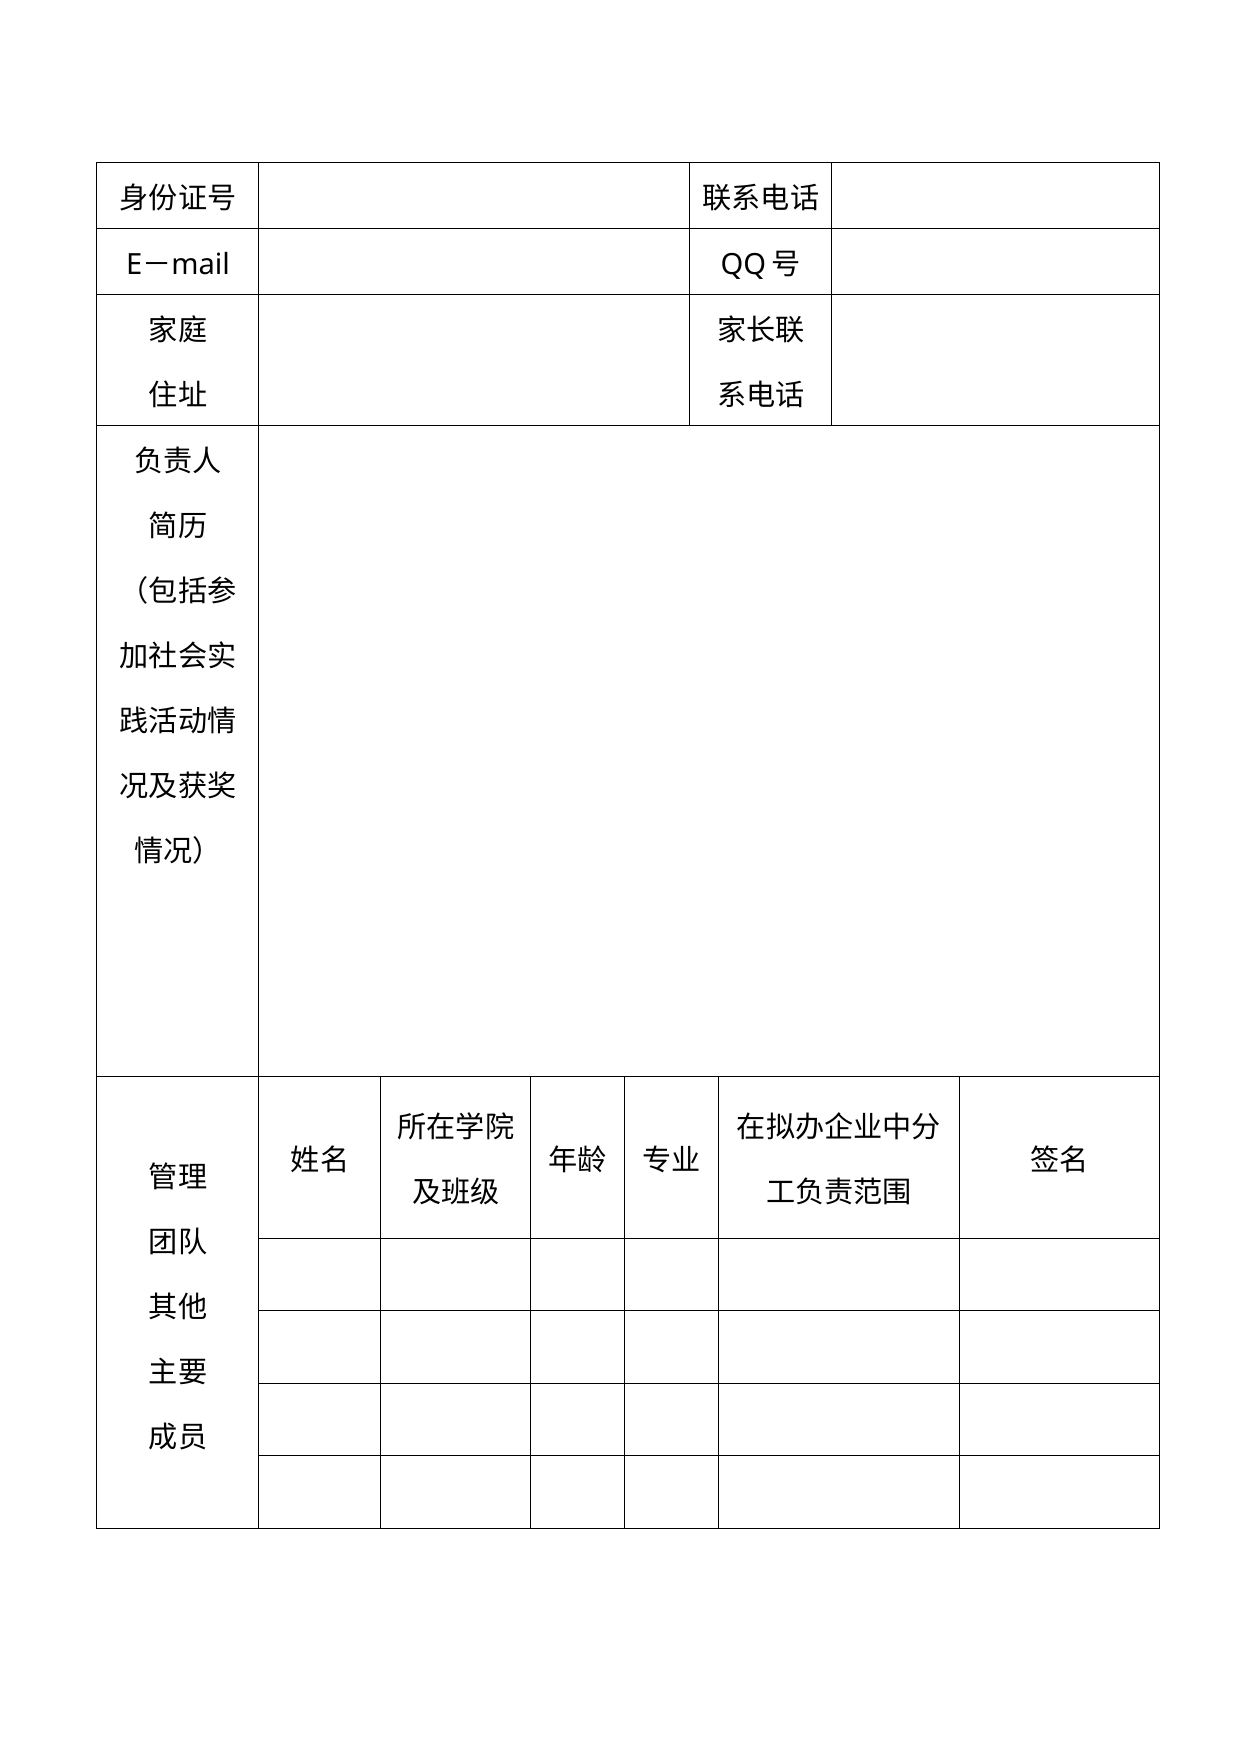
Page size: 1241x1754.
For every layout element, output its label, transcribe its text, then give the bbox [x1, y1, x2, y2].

table_cell 家庭 住址 [97, 295, 258, 425]
table_cell E－mail [97, 229, 258, 294]
table_cell [832, 295, 1159, 425]
table_cell QQ号 [690, 229, 831, 294]
table_cell [531, 1384, 624, 1455]
table_cell [531, 1456, 624, 1528]
table_cell [259, 229, 689, 294]
table_cell [960, 1239, 1159, 1310]
table_cell 管理 团队 其他 主要 成员 情况 [97, 1077, 258, 1528]
table_cell [259, 1384, 380, 1455]
table_cell [832, 229, 1159, 294]
table_cell 专业 [625, 1077, 718, 1238]
table_cell [960, 1311, 1159, 1383]
table_cell 身份证号 [97, 163, 258, 228]
table_cell [259, 1311, 380, 1383]
table_cell [960, 1384, 1159, 1455]
table_cell [625, 1456, 718, 1528]
table_cell [719, 1311, 959, 1383]
table_cell 签名 [960, 1077, 1159, 1238]
table_cell [381, 1384, 530, 1455]
table_cell [960, 1456, 1159, 1528]
table_cell 负责人 简历 （包括参加社会实践活动情况及获奖情况） [97, 426, 258, 1076]
table_cell [381, 1311, 530, 1383]
table_cell [719, 1239, 959, 1310]
table_cell 联系电话 [690, 163, 831, 228]
table_cell [531, 1239, 624, 1310]
table_cell 年龄 [531, 1077, 624, 1238]
table_cell [719, 1456, 959, 1528]
table_cell [259, 295, 689, 425]
table_cell [832, 163, 1159, 228]
table_cell [381, 1456, 530, 1528]
table_cell 所在学院 及班级 [381, 1077, 530, 1238]
table_cell [531, 1311, 624, 1383]
table_cell [719, 1384, 959, 1455]
table_cell [625, 1239, 718, 1310]
table_cell [259, 163, 689, 228]
table_cell [625, 1311, 718, 1383]
table_cell [381, 1239, 530, 1310]
table_cell 在拟办企业中分工负责范围 [719, 1077, 959, 1238]
table_cell [259, 1456, 380, 1528]
table_cell 姓名 [259, 1077, 380, 1238]
table_cell [259, 1239, 380, 1310]
table_cell [625, 1384, 718, 1455]
table_cell 家长联 系电话 [690, 295, 831, 425]
table_cell [259, 426, 1159, 1076]
